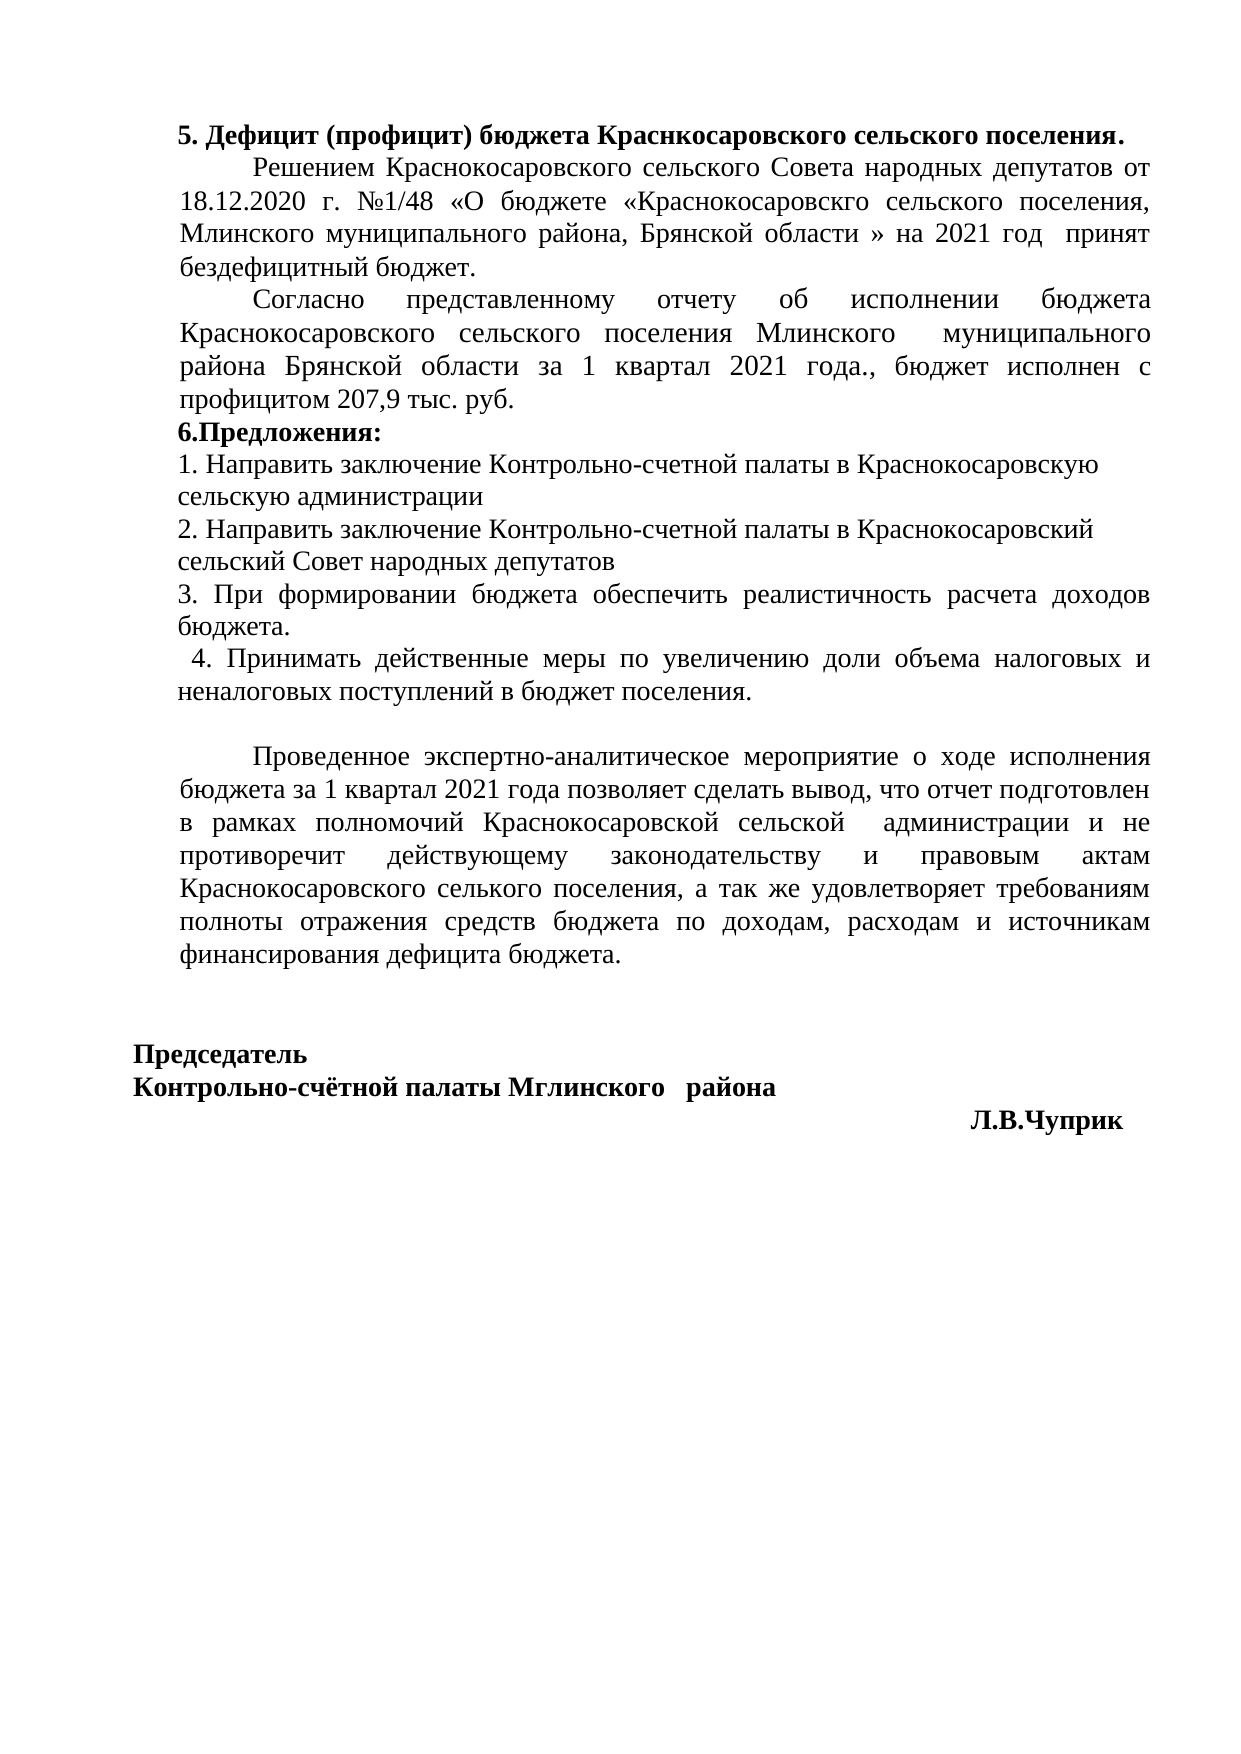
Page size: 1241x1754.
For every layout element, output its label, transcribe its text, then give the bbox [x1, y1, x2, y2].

text 4. Принимать действенные меры по увеличению доли объема налоговых и неналоговых поступлений в бюджет поселения. [177, 641, 1152, 706]
text Решением Краснокосаровского сельского Совета народных депутатов от 18.12.2020 г. №1/48 «О бюджете «Краснокосаровскго сельского поселения, Млинского муниципального района, Брянской области » на 2021 год принят бездефицитный бюджет. [179, 151, 1152, 283]
text 5. Дефицит (профицит) бюджета Краснкосаровского сельского поселения. [177, 118, 1152, 151]
text Контрольно-счётной палаты Мглинского района [133, 1070, 1110, 1103]
text 3. При формировании бюджета обеспечить реалистичность расчета доходов бюджета. [177, 577, 1152, 641]
text 6.Предложения: [177, 415, 1152, 447]
text 2. Направить заключение Контрольно-счетной палаты в Краснокосаровский сельский Совет народных депутатов [177, 512, 1152, 577]
text Л.В.Чуприк [971, 1107, 1123, 1135]
text Согласно представленному отчету об исполнении бюджета Краснокосаровского сельского поселения Млинского муниципального района Брянской области за 1 квартал 2021 года., бюджет исполнен с профицитом 207,9 тыс. руб. [179, 283, 1152, 415]
text Проведенное экспертно-аналитическое мероприятие о ходе исполнения бюджета за 1 квартал 2021 года позволяет сделать вывод, что отчет подготовлен в рамках полномочий Краснокосаровской сельской администрации и не противоречит действующему законодательству и правовым актам Краснокосаровского селького поселения, а так же удовлетворяет требованиям полноты отражения средств бюджета по доходам, расходам и источникам финансирования дефицита бюджета. [179, 739, 1152, 970]
text 1. Направить заключение Контрольно-счетной палаты в Краснокосаровскую сельскую администрации [177, 447, 1152, 512]
text Председатель [133, 1037, 1152, 1070]
